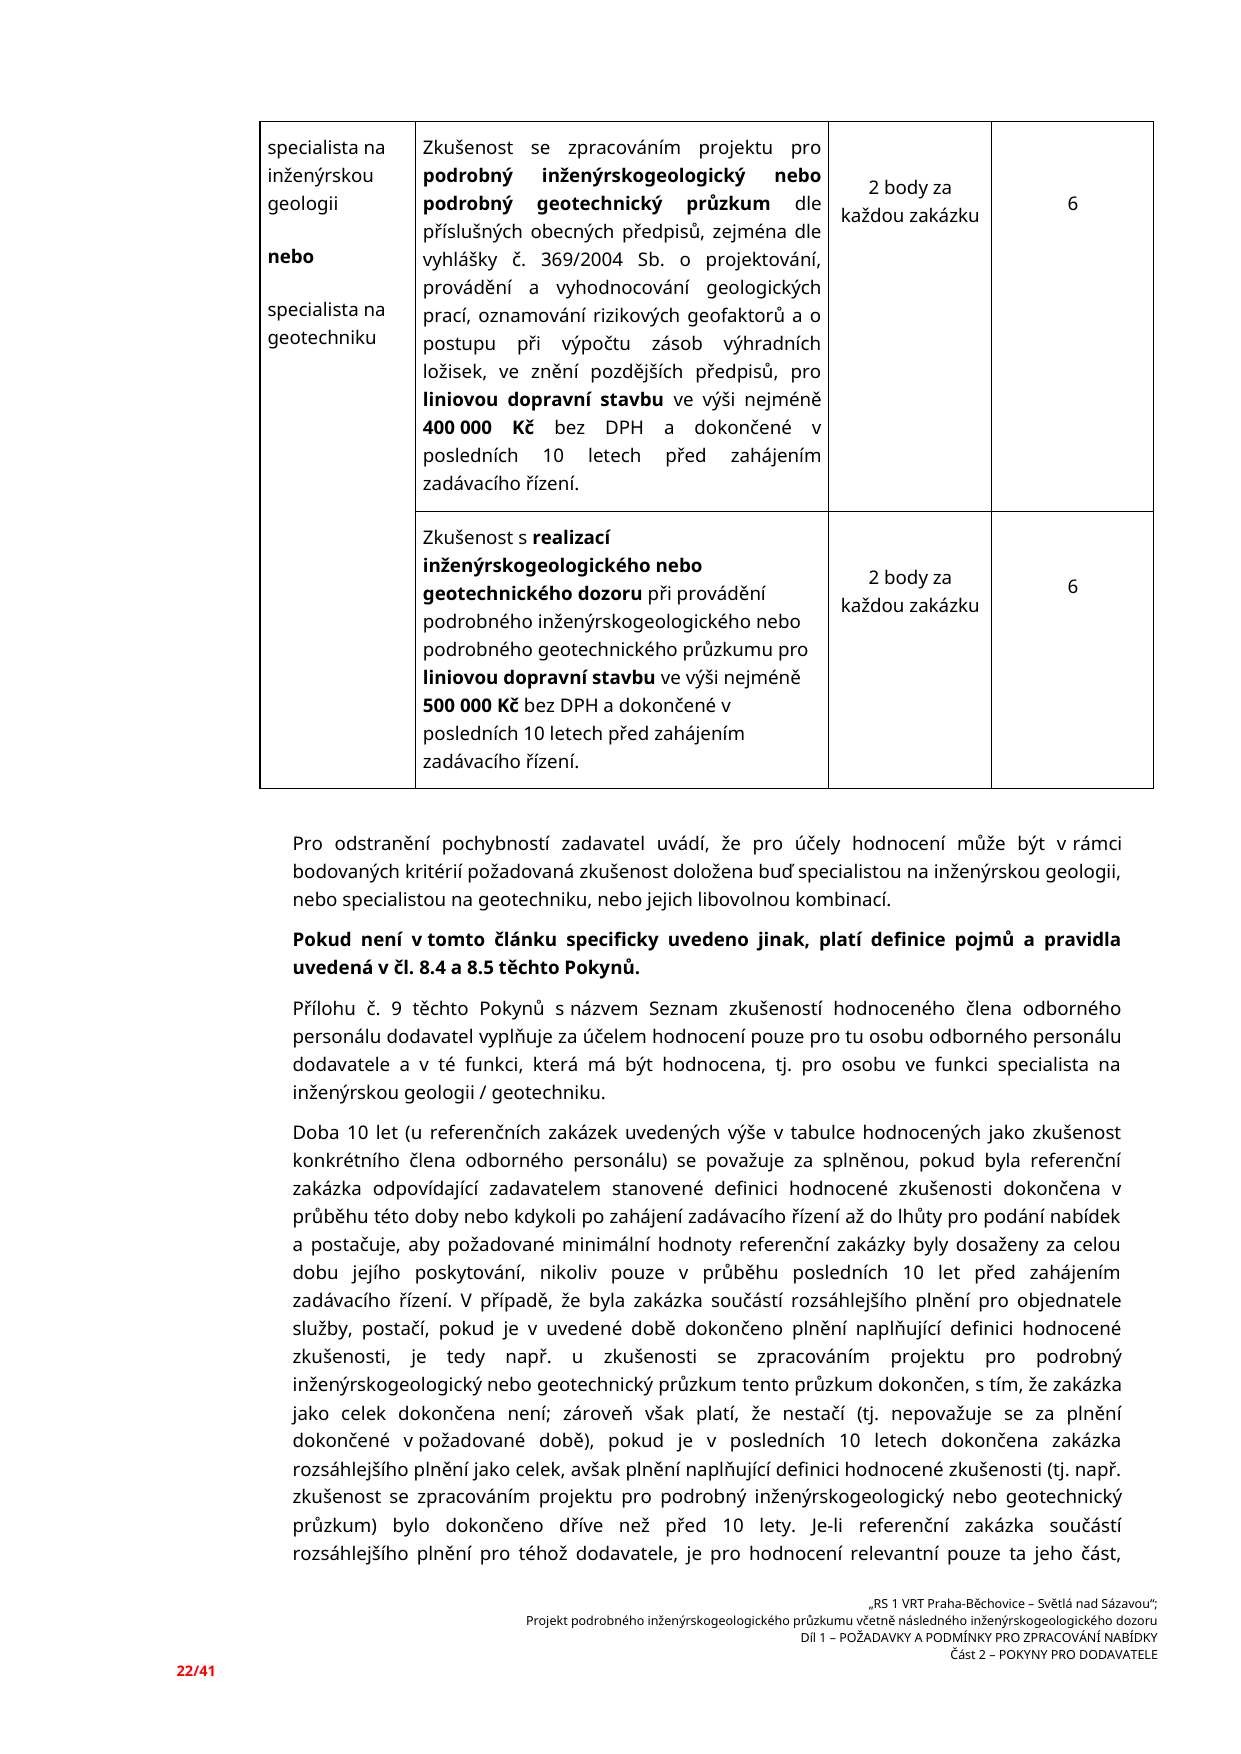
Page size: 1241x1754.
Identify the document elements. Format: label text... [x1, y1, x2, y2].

table_cell Zkušenost s realizací inženýrskogeologického nebo geotechnického dozoru při provádění podrobného inženýrskogeologického nebo podrobného geotechnického průzkumu pro liniovou dopravní stavbu ve výši nejméně 500 000 Kč bez DPH a dokončené v posledních 10 letech před zahájením zadávacího řízení. [416, 512, 828, 788]
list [292, 1119, 1122, 1565]
table_cell 6 [992, 122, 1153, 511]
table_cell 2 body za každou zakázku [829, 122, 991, 511]
table_cell specialista na inženýrskou geologii nebo specialista na geotechniku [261, 122, 415, 788]
table_cell 2 body za každou zakázku [829, 512, 991, 788]
list Pokud není v tomto článku specificky uvedeno jinak, platí definice pojmů a pravidla uvedená v čl. 8.4 a 8.5 těchto Pokynů. [292, 926, 1122, 980]
list Pro odstranění pochybností zadavatel uvádí, že pro účely hodnocení může být v rámci bodovaných kritérií požadovaná zkušenost doložena buď specialistou na inženýrskou geologii, nebo specialistou na geotechniku, nebo jejich libovolnou kombinací. [292, 830, 1122, 911]
list Přílohu č. 9 těchto Pokynů s názvem Seznam zkušeností hodnoceného člena odborného personálu dodavatel vyplňuje za účelem hodnocení pouze pro tu osobu odborného personálu dodavatele a v té funkci, která má být hodnocena, tj. pro osobu ve funkci specialista na inženýrskou geologii / geotechniku. [292, 995, 1122, 1104]
table_cell 6 [992, 512, 1153, 788]
table_cell Zkušenost se zpracováním projektu pro podrobný inženýrskogeologický nebo podrobný geotechnický průzkum dle příslušných obecných předpisů, zejména dle vyhlášky č. 369/2004 Sb. o projektování, provádění a vyhodnocování geologických prací, oznamování rizikových geofaktorů a o postupu při výpočtu zásob výhradních ložisek, ve znění pozdějších předpisů, pro liniovou dopravní stavbu ve výši nejméně 400 000 Kč bez DPH a dokončené v posledních 10 letech před zahájením zadávacího řízení. [416, 122, 828, 511]
